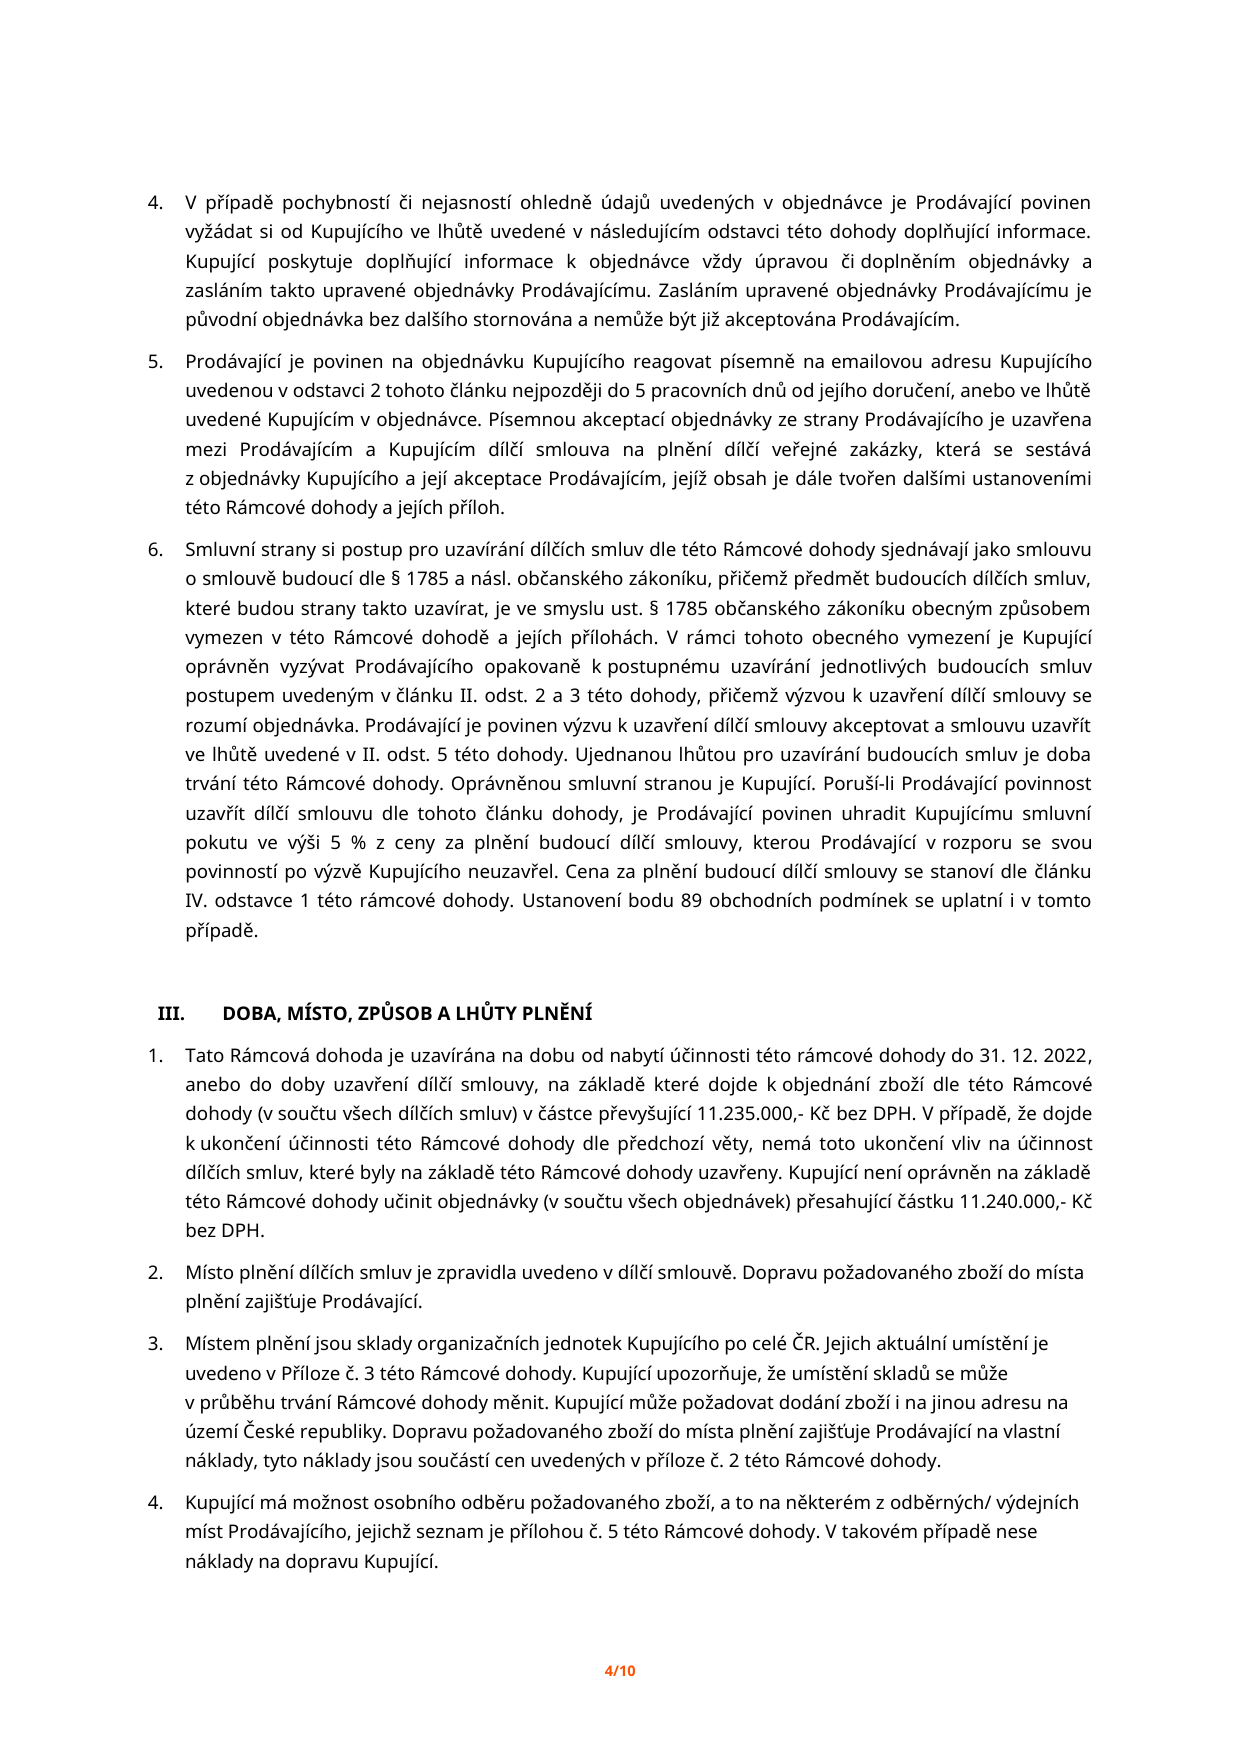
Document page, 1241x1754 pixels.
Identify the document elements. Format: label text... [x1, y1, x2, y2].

list Smluvní strany si postup pro uzavírání dílčích smluv dle této Rámcové dohody sjednávají jako smlouvu o smlouvě budoucí dle § 1785 a násl. občanského zákoníku, přičemž předmět budoucích dílčích smluv, které budou strany takto uzavírat, je ve smyslu ust. § 1785 občanského zákoníku obecným způsobem vymezen v této Rámcové dohodě a jejích přílohách. V rámci tohoto obecného vymezení je Kupující oprávněn vyzývat Prodávajícího opakovaně k postupnému uzavírání jednotlivých budoucích smluv postupem uvedeným v článku II. odst. 2 a 3 této dohody, přičemž výzvou k uzavření dílčí smlouvy se rozumí objednávka. Prodávající je povinen výzvu k uzavření dílčí smlouvy akceptovat a smlouvu uzavřít ve lhůtě uvedené v II. odst. 5 této dohody. Ujednanou lhůtou pro uzavírání budoucích smluv je doba trvání této Rámcové dohody. Oprávněnou smluvní stranou je Kupující. Poruší-li Prodávající povinnost uzavřít dílčí smlouvu dle tohoto článku dohody, je Prodávající povinen uhradit Kupujícímu smluvní pokutu ve výši 5 % z ceny za plnění budoucí dílčí smlouvy, kterou Prodávající v rozporu se svou povinností po výzvě Kupujícího neuzavřel. Cena za plnění budoucí dílčí smlouvy se stanoví dle článku IV. odstavce 1 této rámcové dohody. Ustanovení bodu 89 obchodních podmínek se uplatní i v tomto případě. [148, 536, 1093, 942]
list Kupující má možnost osobního odběru požadovaného zboží, a to na některém z odběrných/ výdejních míst Prodávajícího, jejichž seznam je přílohou č. 5 této Rámcové dohody. V takovém případě nese náklady na dopravu Kupující. [148, 1489, 1093, 1573]
list Tato Rámcová dohoda je uzavírána na dobu od nabytí účinnosti této rámcové dohody do 31. 12. 2022, anebo do doby uzavření dílčí smlouvy, na základě které dojde k objednání zboží dle této Rámcové dohody (v součtu všech dílčích smluv) v částce převyšující 11.235.000,- Kč bez DPH. V případě, že dojde k ukončení účinnosti této Rámcové dohody dle předchozí věty, nemá toto ukončení vliv na účinnost dílčích smluv, které byly na základě této Rámcové dohody uzavřeny. Kupující není oprávněn na základě této Rámcové dohody učinit objednávky (v součtu všech objednávek) přesahující částku 11.240.000,- Kč bez DPH. [148, 1042, 1093, 1243]
list Prodávající je povinen na objednávku Kupujícího reagovat písemně na emailovou adresu Kupujícího uvedenou v odstavci 2 tohoto článku nejpozději do 5 pracovních dnů od jejího doručení, anebo ve lhůtě uvedené Kupujícím v objednávce. Písemnou akceptací objednávky ze strany Prodávajícího je uzavřena mezi Prodávajícím a Kupujícím dílčí smlouva na plnění dílčí veřejné zakázky, která se sestává z objednávky Kupujícího a její akceptace Prodávajícím, jejíž obsah je dále tvořen dalšími ustanoveními této Rámcové dohody a jejích příloh. [148, 348, 1093, 520]
list DOBA, MÍSTO, ZPŮSOB A LHŮTY PLNĚNÍ [185, 1000, 1093, 1026]
list V případě pochybností či nejasností ohledně údajů uvedených v objednávce je Prodávající povinen vyžádat si od Kupujícího ve lhůtě uvedené v následujícím odstavci této dohody doplňující informace. Kupující poskytuje doplňující informace k objednávce vždy úpravou či doplněním objednávky a zasláním takto upravené objednávky Prodávajícímu. Zasláním upravené objednávky Prodávajícímu je původní objednávka bez dalšího stornována a nemůže být již akceptována Prodávajícím. [148, 189, 1093, 332]
list Místo plnění dílčích smluv je zpravidla uvedeno v dílčí smlouvě. Dopravu požadovaného zboží do místa plnění zajišťuje Prodávající. [148, 1259, 1093, 1314]
list Místem plnění jsou sklady organizačních jednotek Kupujícího po celé ČR. Jejich aktuální umístění je uvedeno v Příloze č. 3 této Rámcové dohody. Kupující upozorňuje, že umístění skladů se může v průběhu trvání Rámcové dohody měnit. Kupující může požadovat dodání zboží i na jinou adresu na území České republiky. Dopravu požadovaného zboží do místa plnění zajišťuje Prodávající na vlastní náklady, tyto náklady jsou součástí cen uvedených v příloze č. 2 této Rámcové dohody. [148, 1331, 1093, 1473]
